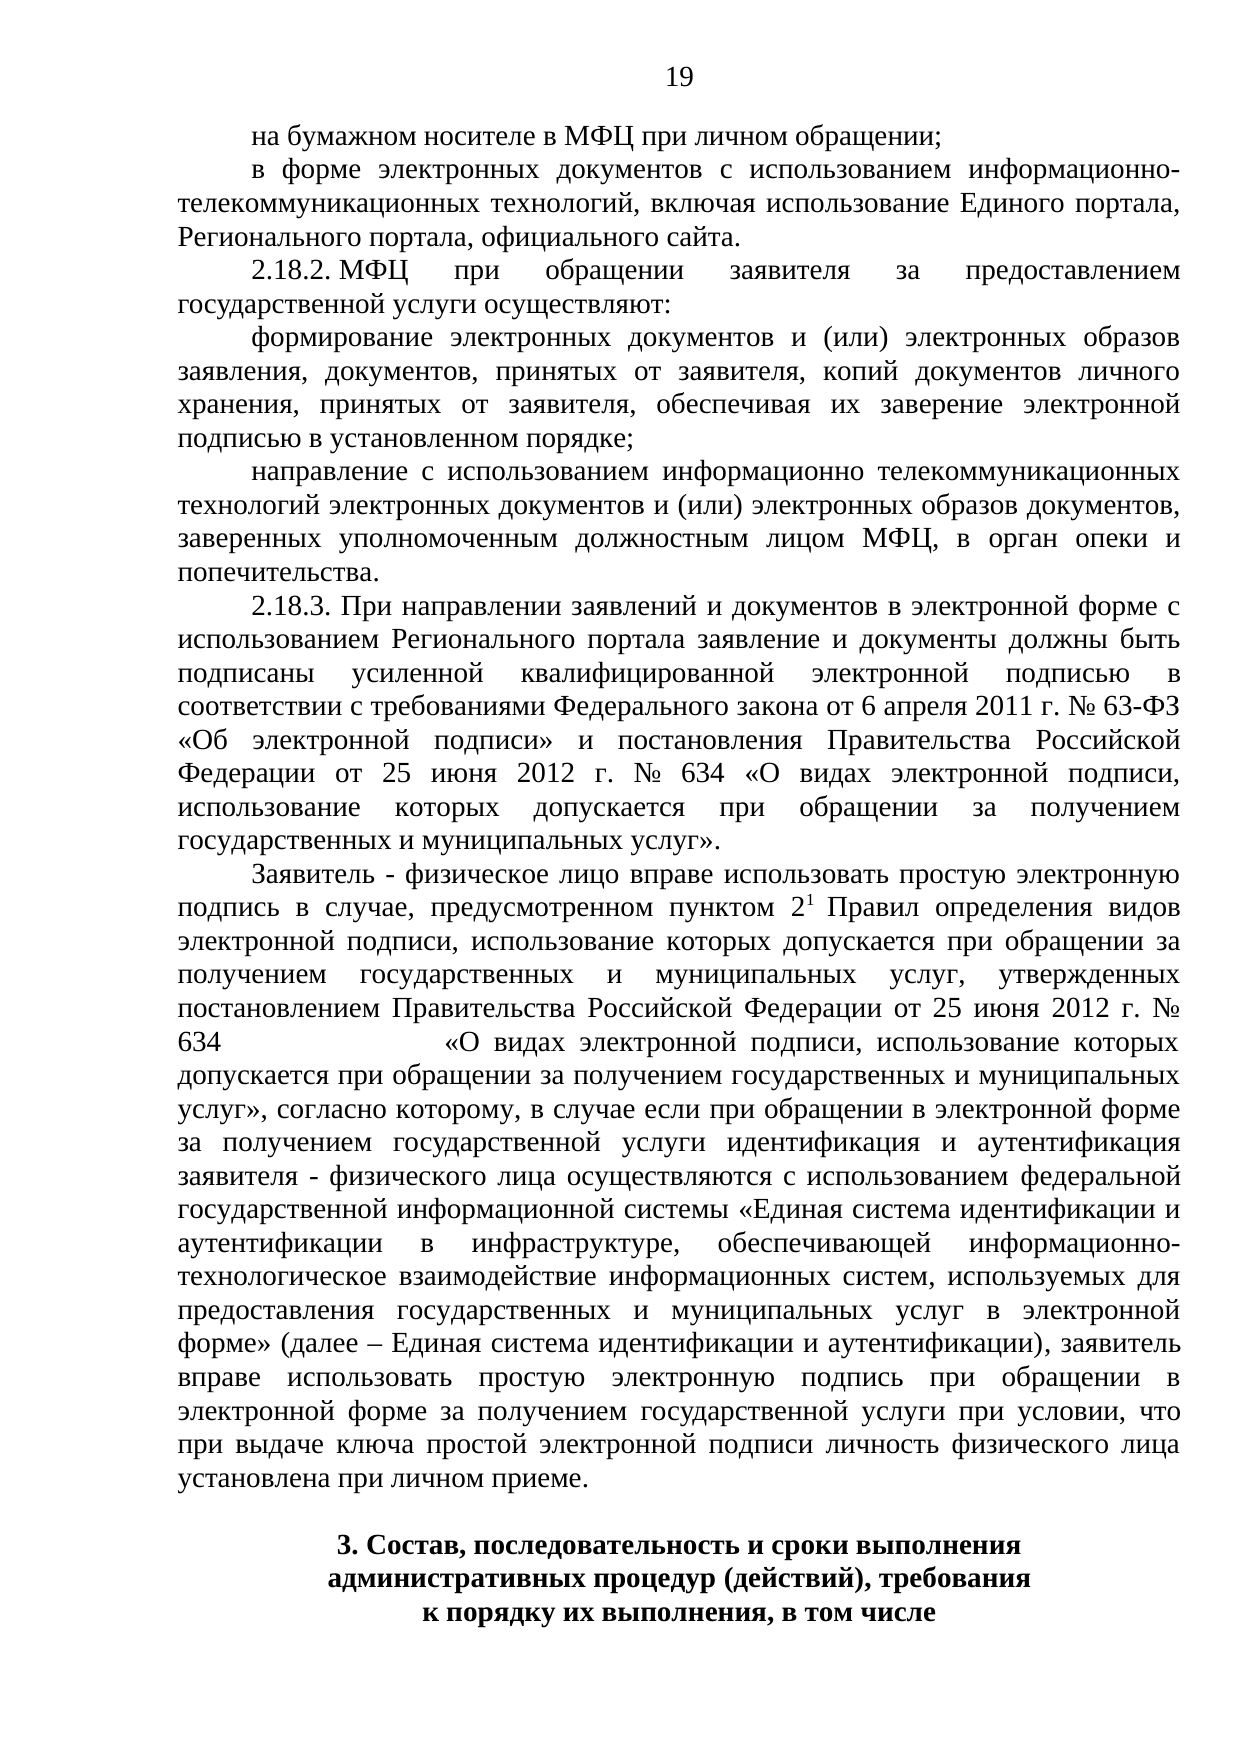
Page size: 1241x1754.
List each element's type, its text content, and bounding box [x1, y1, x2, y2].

text административных процедур (действий), требования [177, 1560, 1181, 1594]
text 2.18.2. МФЦ при обращении заявителя за предоставлением государственной услуги осуществляют: [177, 252, 1181, 319]
text Заявитель - физическое лицо вправе использовать простую электронную подпись в случае, предусмотренном пунктом 21 Правил определения видов электронной подписи, использование которых допускается при обращении за получением государственных и муниципальных услуг, утвержденных постановлением Правительства Российской Федерации от 25 июня 2012 г. № 634 «О видах электронной подписи, использование которых допускается при обращении за получением государственных и муниципальных услуг», согласно которому, в случае если при обращении в электронной форме за получением государственной услуги идентификация и аутентификация заявителя - физического лица осуществляются с использованием федеральной государственной информационной системы «Единая система идентификации и аутентификации в инфраструктуре, обеспечивающей информационно-технологическое взаимодействие информационных систем, используемых для предоставления государственных и муниципальных услуг в электронной форме» (далее – Единая система идентификации и аутентификации), заявитель вправе использовать простую электронную подпись при обращении в электронной форме за получением государственной услуги при условии, что при выдаче ключа простой электронной подписи личность физического лица установлена при личном приеме. [177, 856, 1181, 1493]
text к порядку их выполнения, в том числе [177, 1594, 1181, 1627]
text 3. Состав, последовательность и сроки выполнения [177, 1527, 1181, 1560]
text 2.18.3. При направлении заявлений и документов в электронной форме с использованием Регионального портала заявление и документы должны быть подписаны усиленной квалифицированной электронной подписью в соответствии с требованиями Федерального закона от 6 апреля 2011 г. № 63-ФЗ «Об электронной подписи» и постановления Правительства Российской Федерации от 25 июня 2012 г. № 634 «О видах электронной подписи, использование которых допускается при обращении за получением государственных и муниципальных услуг». [177, 588, 1181, 856]
text в форме электронных документов с использованием информационно-телекоммуникационных технологий, включая использование Единого портала, Регионального портала, официального сайта. [177, 152, 1181, 252]
text на бумажном носителе в МФЦ при личном обращении; [177, 118, 1181, 152]
text формирование электронных документов и (или) электронных образов заявления, документов, принятых от заявителя, копий документов личного хранения, принятых от заявителя, обеспечивая их заверение электронной подписью в установленном порядке; [177, 319, 1181, 453]
text направление с использованием информационно телекоммуникационных технологий электронных документов и (или) электронных образов документов, заверенных уполномоченным должностным лицом МФЦ, в орган опеки и попечительства. [177, 453, 1181, 588]
